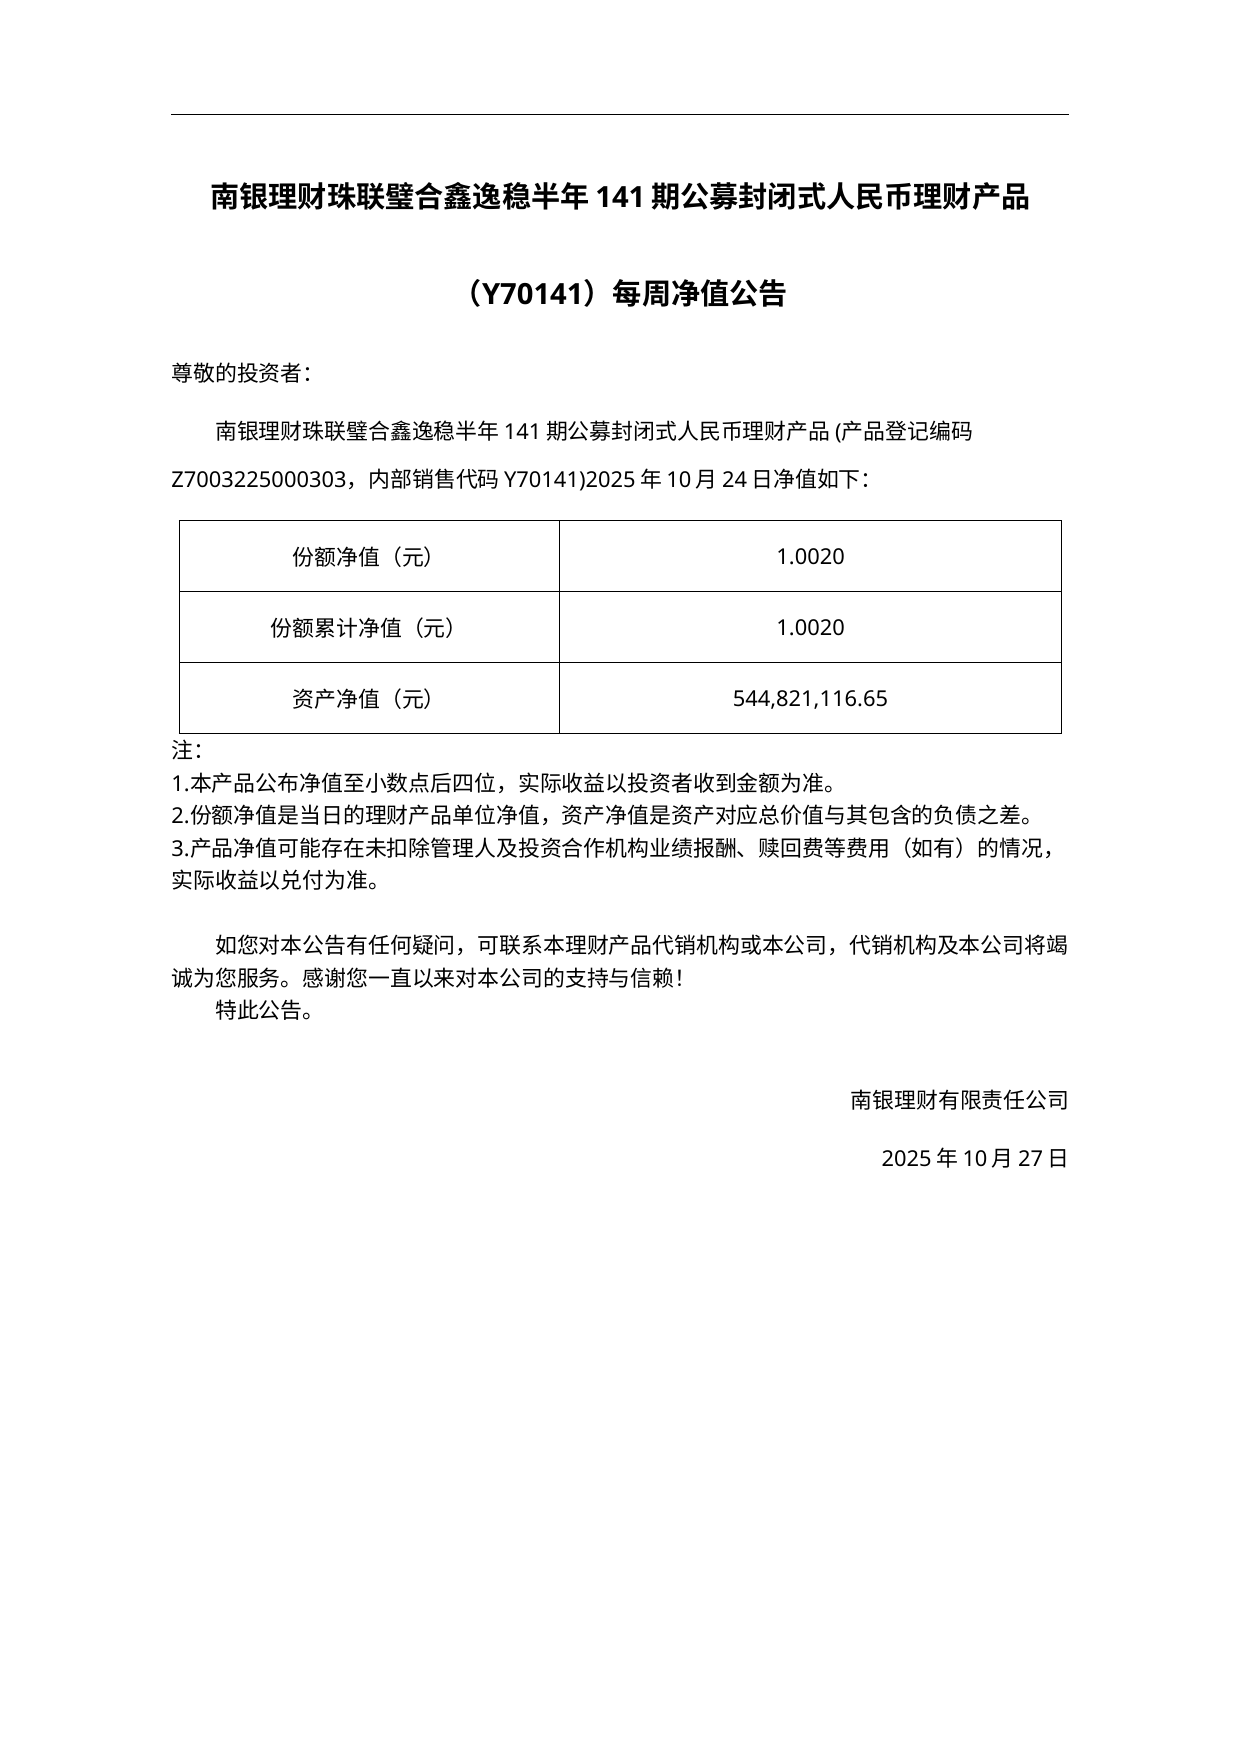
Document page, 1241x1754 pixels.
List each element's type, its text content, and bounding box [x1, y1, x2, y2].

table_header 1.0020 [560, 521, 1061, 591]
text 3.产品净值可能存在未扣除管理人及投资合作机构业绩报酬、赎回费等费用（如有）的情况，实际收益以兑付为准。 [171, 830, 1069, 895]
table_cell 资产净值（元） [180, 663, 559, 733]
text 如您对本公告有任何疑问，可联系本理财产品代销机构或本公司，代销机构及本公司将竭诚为您服务。感谢您一直以来对本公司的支持与信赖！ [171, 928, 1069, 993]
table_header 份额净值（元） [180, 521, 559, 591]
text 南银理财珠联璧合鑫逸稳半年141期公募封闭式人民币理财产品 (产品登记编码Z7003225000303，内部销售代码Y70141)2025年10月24日净值如下： [171, 413, 1069, 494]
text 1.本产品公布净值至小数点后四位，实际收益以投资者收到金额为准。 [171, 765, 1069, 798]
text 2025年10月27日 [171, 1140, 1069, 1173]
table_cell 1.0020 [560, 592, 1061, 662]
table_cell 份额累计净值（元） [180, 592, 559, 662]
text 特此公告。 [171, 993, 1069, 1025]
text 注： [171, 733, 1069, 765]
text 尊敬的投资者： [171, 355, 1069, 388]
text 南银理财有限责任公司 [171, 1082, 1069, 1115]
table_cell 544,821,116.65 [560, 663, 1061, 733]
text 2.份额净值是当日的理财产品单位净值，资产净值是资产对应总价值与其包含的负债之差。 [171, 798, 1069, 830]
text 南银理财珠联璧合鑫逸稳半年141期公募封闭式人民币理财产品（Y70141）每周净值公告 [171, 162, 1069, 324]
